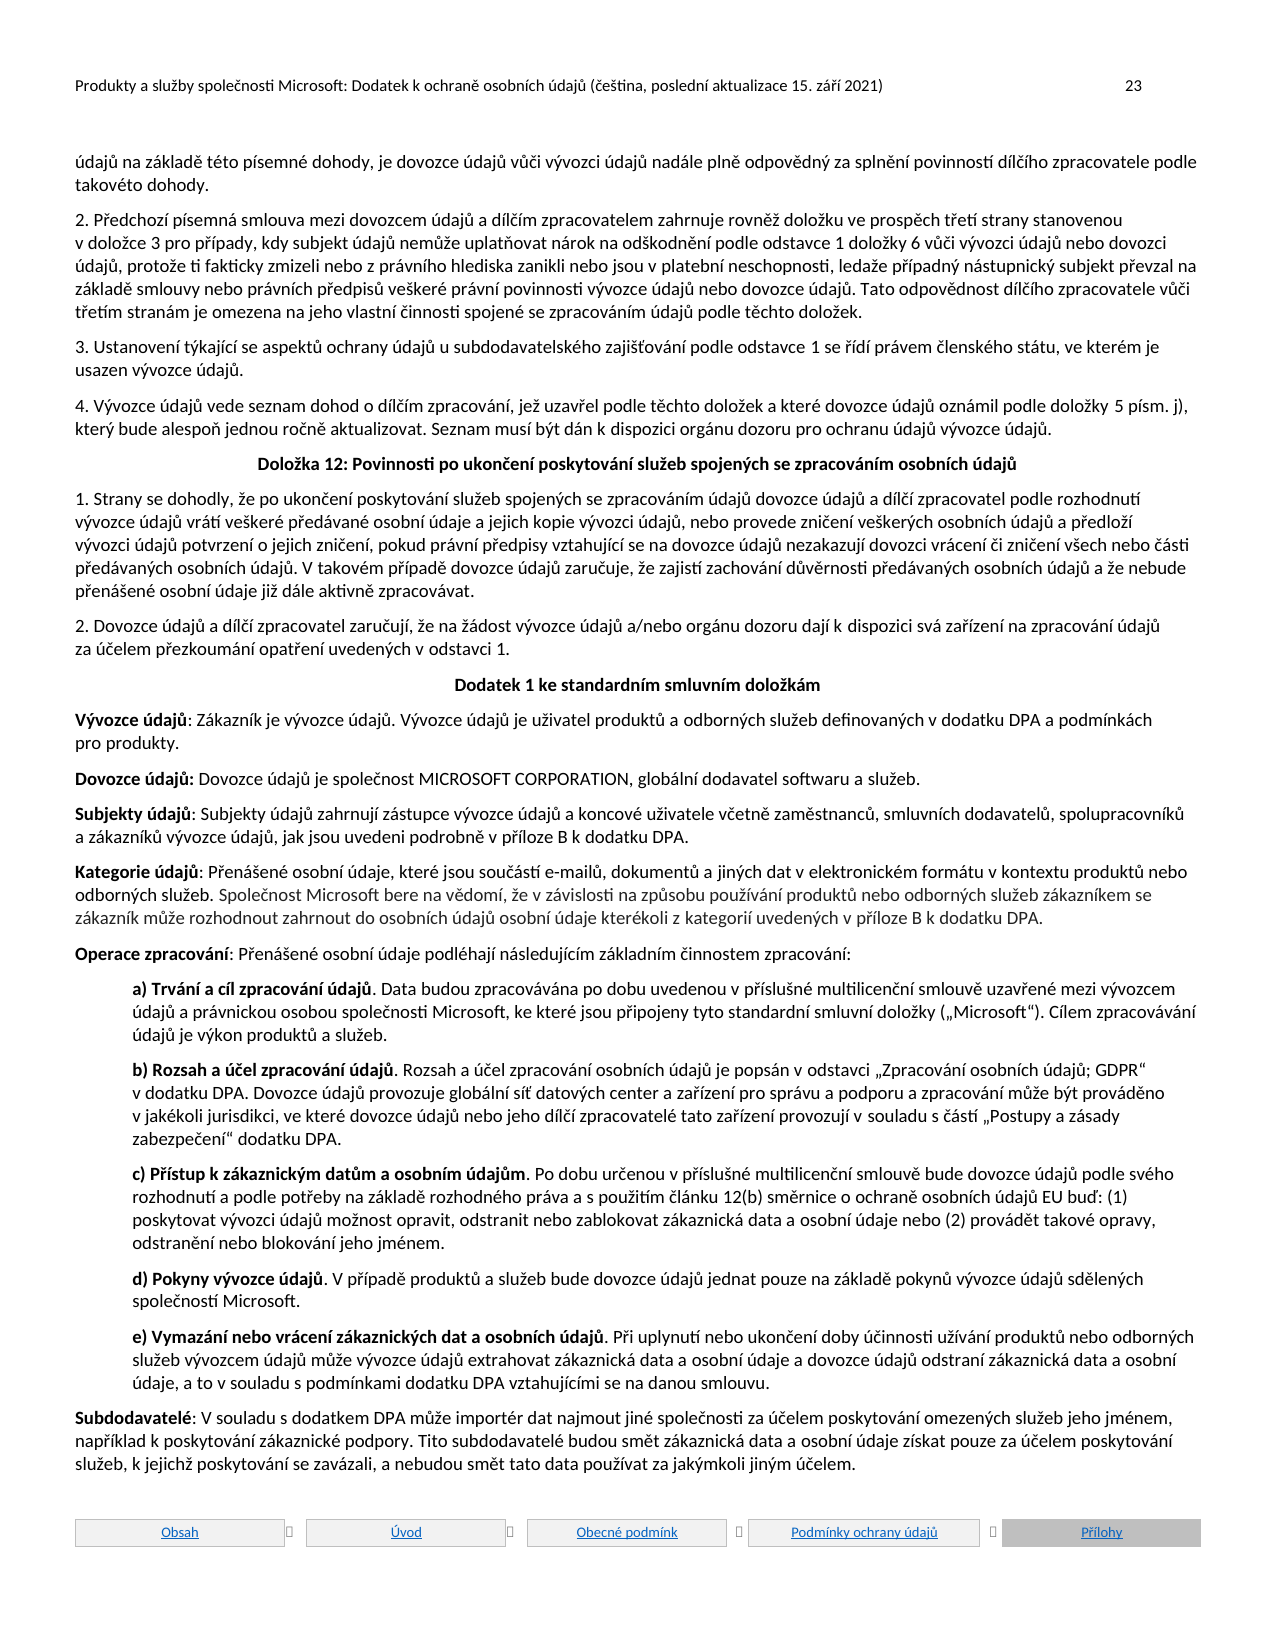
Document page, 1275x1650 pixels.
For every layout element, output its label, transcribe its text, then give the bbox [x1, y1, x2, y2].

list b) Rozsah a účel zpracování údajů. Rozsah a účel zpracování osobních údajů je popsán v odstavci „Zpracování osobních údajů; GDPR“ v dodatku DPA. Dovozce údajů provozuje globální síť datových center a zařízení pro správu a podporu a zpracování může být prováděno v jakékoli jurisdikci, ve které dovozce údajů nebo jeho dílčí zpracovatelé tato zařízení provozují v souladu s částí „Postupy a zásady zabezpečení“ dodatku DPA. [132, 1058, 1200, 1150]
list e) Vymazání nebo vrácení zákaznických dat a osobních údajů. Při uplynutí nebo ukončení doby účinnosti užívání produktů nebo odborných služeb vývozcem údajů může vývozce údajů extrahovat zákaznická data a osobní údaje a dovozce údajů odstraní zákaznická data a osobní údaje, a to v souladu s podmínkami dodatku DPA vztahujícími se na danou smlouvu. [132, 1325, 1200, 1394]
list a) Trvání a cíl zpracování údajů. Data budou zpracovávána po dobu uvedenou v příslušné multilicenční smlouvě uzavřené mezi vývozcem údajů a právnickou osobou společnosti Microsoft, ke které jsou připojeny tyto standardní smluvní doložky („Microsoft“). Cílem zpracovávání údajů je výkon produktů a služeb. [132, 977, 1200, 1046]
list 1. Strany se dohodly, že po ukončení poskytování služeb spojených se zpracováním údajů dovozce údajů a dílčí zpracovatel podle rozhodnutí vývozce údajů vrátí veškeré předávané osobní údaje a jejich kopie vývozci údajů, nebo provede zničení veškerých osobních údajů a předloží vývozci údajů potvrzení o jejich zničení, pokud právní předpisy vztahující se na dovozce údajů nezakazují dovozci vrácení či zničení všech nebo části předávaných osobních údajů. V takovém případě dovozce údajů zaručuje, že zajistí zachování důvěrnosti předávaných osobních údajů a že nebude přenášené osobní údaje již dále aktivně zpracovávat. [75, 487, 1200, 602]
list 2. Dovozce údajů a dílčí zpracovatel zaručují, že na žádost vývozce údajů a/nebo orgánu dozoru dají k dispozici svá zařízení na zpracování údajů za účelem přezkoumání opatření uvedených v odstavci 1. [75, 614, 1200, 660]
list Doložka 12: Povinnosti po ukončení poskytování služeb spojených se zpracováním osobních údajů [75, 452, 1200, 475]
list Dodatek 1 ke standardním smluvním doložkám [75, 673, 1200, 696]
list 3. Ustanovení týkající se aspektů ochrany údajů u subdodavatelského zajišťování podle odstavce 1 se řídí právem členského státu, ve kterém je usazen vývozce údajů. [75, 335, 1200, 381]
list c) Přístup k zákaznickým datům a osobním údajům. Po dobu určenou v příslušné multilicenční smlouvě bude dovozce údajů podle svého rozhodnutí a podle potřeby na základě rozhodného práva a s použitím článku 12(b) směrnice o ochraně osobních údajů EU buď: (1) poskytovat vývozci údajů možnost opravit, odstranit nebo zablokovat zákaznická data a osobní údaje nebo (2) provádět takové opravy, odstranění nebo blokování jeho jménem. [132, 1162, 1200, 1254]
list d) Pokyny vývozce údajů. V případě produktů a služeb bude dovozce údajů jednat pouze na základě pokynů vývozce údajů sdělených společností Microsoft. [132, 1267, 1200, 1312]
list Operace zpracování: Přenášené osobní údaje podléhají následujícím základním činnostem zpracování: [75, 942, 1200, 964]
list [75, 150, 1200, 196]
list Subdodavatelé: V souladu s dodatkem DPA může importér dat najmout jiné společnosti za účelem poskytování omezených služeb jeho jménem, například k poskytování zákaznické podpory. Tito subdodavatelé budou smět zákaznická data a osobní údaje získat pouze za účelem poskytování služeb, k jejichž poskytování se zavázali, a nebudou smět tato data používat za jakýmkoli jiným účelem. [75, 1406, 1200, 1475]
list Kategorie údajů: Přenášené osobní údaje, které jsou součástí e-mailů, dokumentů a jiných dat v elektronickém formátu v kontextu produktů nebo odborných služeb. Společnost Microsoft bere na vědomí, že v závislosti na způsobu používání produktů nebo odborných služeb zákazníkem se zákazník může rozhodnout zahrnout do osobních údajů osobní údaje kterékoli z kategorií uvedených v příloze B k dodatku DPA. [75, 860, 1200, 929]
list 2. Předchozí písemná smlouva mezi dovozcem údajů a dílčím zpracovatelem zahrnuje rovněž doložku ve prospěch třetí strany stanovenou v doložce 3 pro případy, kdy subjekt údajů nemůže uplatňovat nárok na odškodnění podle odstavce 1 doložky 6 vůči vývozci údajů nebo dovozci údajů, protože ti fakticky zmizeli nebo z právního hlediska zanikli nebo jsou v platební neschopnosti, ledaže případný nástupnický subjekt převzal na základě smlouvy nebo právních předpisů veškeré právní povinnosti vývozce údajů nebo dovozce údajů. Tato odpovědnost dílčího zpracovatele vůči třetím stranám je omezena na jeho vlastní činnosti spojené se zpracováním údajů podle těchto doložek. [75, 208, 1200, 323]
list Subjekty údajů: Subjekty údajů zahrnují zástupce vývozce údajů a koncové uživatele včetně zaměstnanců, smluvních dodavatelů, spolupracovníků a zákazníků vývozce údajů, jak jsou uvedeni podrobně v příloze B k dodatku DPA. [75, 802, 1200, 848]
list Vývozce údajů: Zákazník je vývozce údajů. Vývozce údajů je uživatel produktů a odborných služeb definovaných v dodatku DPA a podmínkách pro produkty. [75, 708, 1200, 754]
list 4. Vývozce údajů vede seznam dohod o dílčím zpracování, jež uzavřel podle těchto doložek a které dovozce údajů oznámil podle doložky 5 písm. j), který bude alespoň jednou ročně aktualizovat. Seznam musí být dán k dispozici orgánu dozoru pro ochranu údajů vývozce údajů. [75, 394, 1200, 439]
list Dovozce údajů: Dovozce údajů je společnost MICROSOFT CORPORATION, globální dodavatel softwaru a služeb. [75, 767, 1200, 789]
